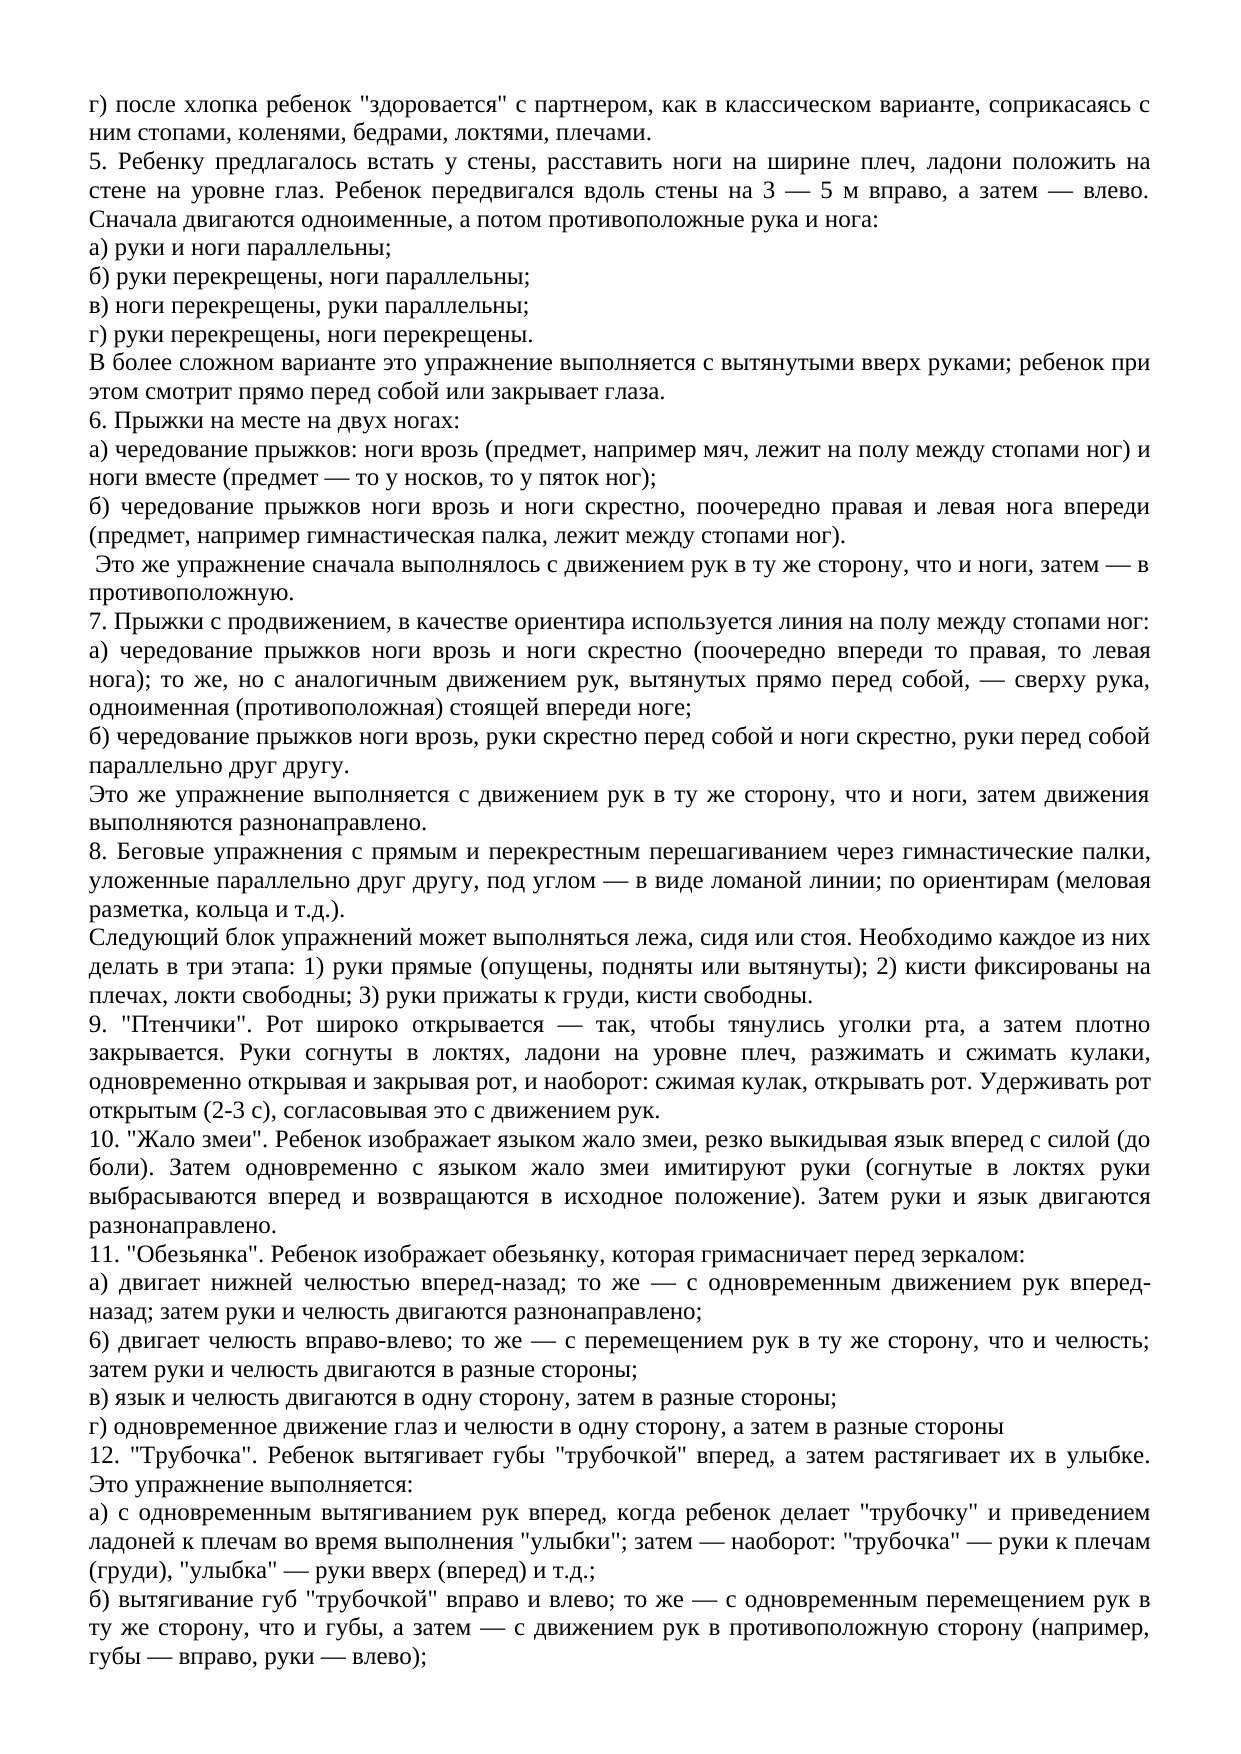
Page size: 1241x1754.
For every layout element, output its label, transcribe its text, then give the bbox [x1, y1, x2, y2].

text б) чередование прыжков ноги врозь и ноги скрестно, поочередно правая и левая нога впереди (предмет, например гимнастическая палка, лежит между стопами ног). [89, 491, 1152, 549]
text 9. "Птенчики". Рот широко открывается — так, чтобы тянулись уголки рта, а затем плотно закрывается. Руки согнуты в локтях, ладони на уровне плеч, разжимать и сжимать кулаки, одновременно открывая и закрывая рот, и наоборот: сжимая кулак, открывать рот. Удерживать рот открытым (2-3 с), согласовывая это с движением рук. [89, 1009, 1152, 1124]
text Это же упражнение выполняется с движением рук в ту же сторону, что и ноги, затем движения выполняются разнонаправлено. [89, 779, 1152, 836]
text г) после хлопка ребенок "здоровается" с партнером, как в классическом варианте, соприкасаясь с ним стопами, коленями, бедрами, локтями, плечами. [89, 89, 1152, 146]
text в) ноги перекрещены, руки параллельны; [89, 290, 1152, 319]
text Это же упражнение сначала выполнялось с движением рук в ту же сторону, что и ноги, затем — в противоположную. [89, 549, 1152, 606]
text б) чередование прыжков ноги врозь, руки скрестно перед собой и ноги скрестно, руки перед собой параллельно друг другу. [89, 721, 1152, 779]
text 6) двигает челюсть вправо-влево; то же — с перемещением рук в ту же сторону, что и челюсть; затем руки и челюсть двигаются в разные стороны; [89, 1325, 1152, 1382]
text в) язык и челюсть двигаются в одну сторону, затем в разные стороны; [89, 1382, 1152, 1411]
text а) руки и ноги параллельны; [89, 232, 1152, 261]
text б) вытягивание губ "трубочкой" вправо и влево; то же — с одновременным перемещением рук в ту же сторону, что и губы, а затем — с движением рук в противоположную сторону (например, губы — вправо, руки — влево); [89, 1584, 1152, 1670]
text г) одновременное движение глаз и челюсти в одну сторону, а затем в разные стороны [89, 1411, 1152, 1440]
text а) с одновременным вытягиванием рук вперед, когда ребенок делает "трубочку" и приведением ладоней к плечам во время выполнения "улыбки"; затем — наоборот: "трубочка" — руки к плечам (груди), "улыбка" — руки вверх (вперед) и т.д.; [89, 1497, 1152, 1584]
text 8. Беговые упражнения с прямым и перекрестным перешагиванием через гимнастические палки, уложенные параллельно друг другу, под углом — в виде ломаной линии; по ориентирам (меловая разметка, кольца и т.д.). [89, 836, 1152, 922]
text 12. "Трубочка". Ребенок вытягивает губы "трубочкой" вперед, а затем растягивает их в улыбке. Это упражнение выполняется: [89, 1440, 1152, 1497]
text г) руки перекрещены, ноги перекрещены. [89, 319, 1152, 347]
text В более сложном варианте это упражнение выполняется с вытянутыми вверх руками; ребенок при этом смотрит прямо перед собой или закрывает глаза. [89, 347, 1152, 405]
text 11. "Обезьянка". Ребенок изображает обезьянку, которая гримасничает перед зеркалом: [89, 1239, 1152, 1267]
text 5. Ребенку предлагалось встать у стены, расставить ноги на ширине плеч, ладони положить на стене на уровне глаз. Ребенок передвигался вдоль стены на 3 — 5 м вправо, а затем — влево. Сначала двигаются одноименные, а потом противоположные рука и нога: [89, 146, 1152, 232]
text 10. "Жало змеи". Ребенок изображает языком жало змеи, резко выкидывая язык вперед с силой (до боли). Затем одновременно с языком жало змеи имитируют руки (согнутые в локтях руки выбрасываются вперед и возвращаются в исходное положение). Затем руки и язык двигаются разнонаправлено. [89, 1124, 1152, 1239]
text Следующий блок упражнений может выполняться лежа, сидя или стоя. Необходимо каждое из них делать в три этапа: 1) руки прямые (опущены, подняты или вытянуты); 2) кисти фиксированы на плечах, локти свободны; 3) руки прижаты к груди, кисти свободны. [89, 922, 1152, 1009]
text 7. Прыжки с продвижением, в качестве ориентира используется линия на полу между стопами ног: [89, 606, 1152, 635]
text а) чередование прыжков: ноги врозь (предмет, например мяч, лежит на полу между стопами ног) и ноги вместе (предмет — то у носков, то у пяток ног); [89, 434, 1152, 491]
text б) руки перекрещены, ноги параллельны; [89, 261, 1152, 290]
text а) чередование прыжков ноги врозь и ноги скрестно (поочередно впереди то правая, то левая нога); то же, но с аналогичным движением рук, вытянутых прямо перед собой, — сверху рука, одноименная (противоположная) стоящей впереди ноге; [89, 635, 1152, 721]
text 6. Прыжки на месте на двух ногах: [89, 405, 1152, 434]
text а) двигает нижней челюстью вперед-назад; то же — с одновременным движением рук вперед-назад; затем руки и челюсть двигаются разнонаправлено; [89, 1267, 1152, 1325]
